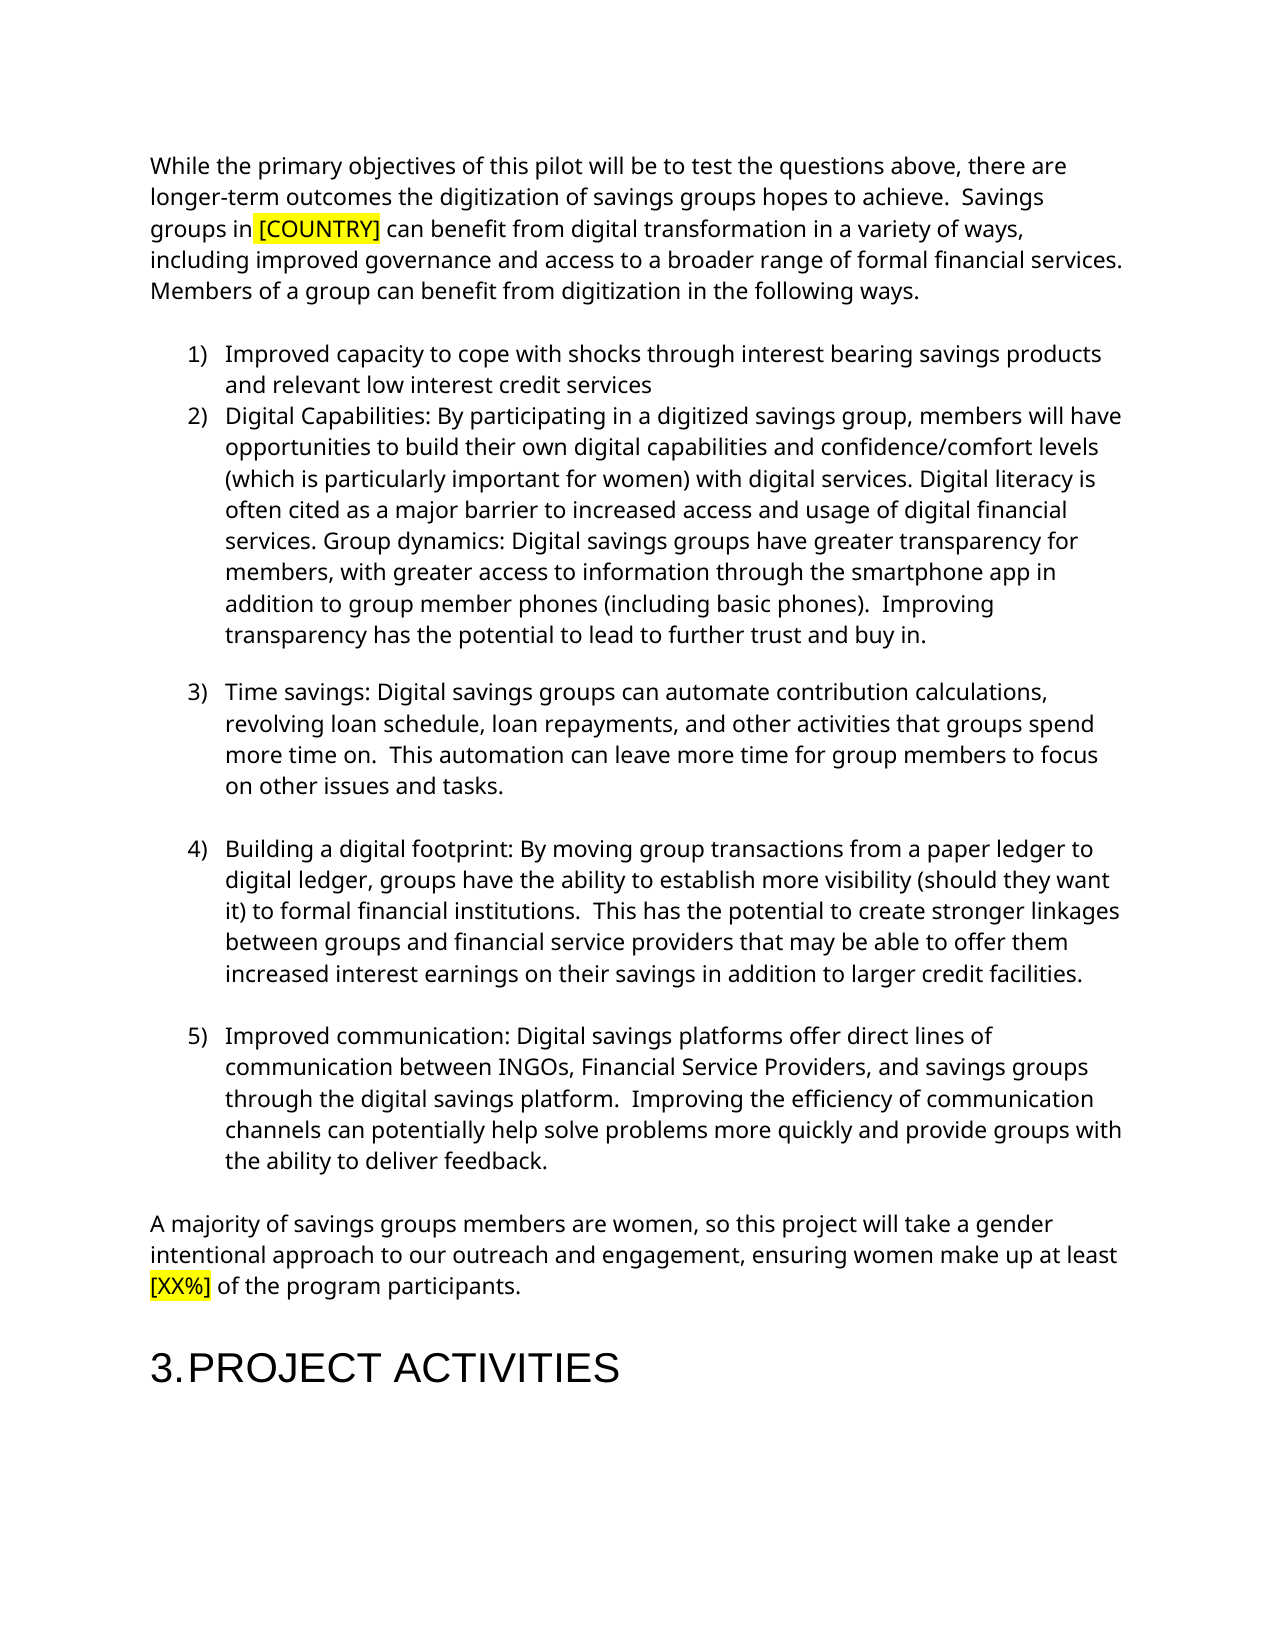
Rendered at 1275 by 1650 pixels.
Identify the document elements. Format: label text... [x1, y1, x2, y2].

text A majority of savings groups members are women, so this project will take a gender intentional approach to our outreach and engagement, ensuring women make up at least [XX%] of the program participants. [150, 1208, 1125, 1301]
list Building a digital footprint: By moving group transactions from a paper ledger to digital ledger, groups have the ability to establish more visibility (should they want it) to formal financial institutions. This has the potential to create stronger linkages between groups and financial service providers that may be able to offer them increased interest earnings on their savings in addition to larger credit facilities. [187, 833, 1125, 989]
subtitle PROJECT ACTIVITIES [150, 1343, 1125, 1391]
list Time savings: Digital savings groups can automate contribution calculations, revolving loan schedule, loan repayments, and other activities that groups spend more time on. This automation can leave more time for group members to focus on other issues and tasks. [187, 676, 1125, 801]
list Digital Capabilities: By participating in a digitized savings group, members will have opportunities to build their own digital capabilities and confidence/comfort levels (which is particularly important for women) with digital services. Digital literacy is often cited as a major barrier to increased access and usage of digital financial services. Group dynamics: Digital savings groups have greater transparency for members, with greater access to information through the smartphone app in addition to group member phones (including basic phones). Improving transparency has the potential to lead to further trust and buy in. [187, 400, 1125, 650]
text While the primary objectives of this pilot will be to test the questions above, there are longer-term outcomes the digitization of savings groups hopes to achieve. Savings groups in [COUNTRY] can benefit from digital transformation in a variety of ways, including improved governance and access to a broader range of formal financial services. Members of a group can benefit from digitization in the following ways. [150, 150, 1125, 306]
list Improved capacity to cope with shocks through interest bearing savings products and relevant low interest credit services [187, 337, 1125, 400]
list Improved communication: Digital savings platforms offer direct lines of communication between INGOs, Financial Service Providers, and savings groups through the digital savings platform. Improving the efficiency of communication channels can potentially help solve problems more quickly and provide groups with the ability to deliver feedback. [187, 1020, 1125, 1176]
